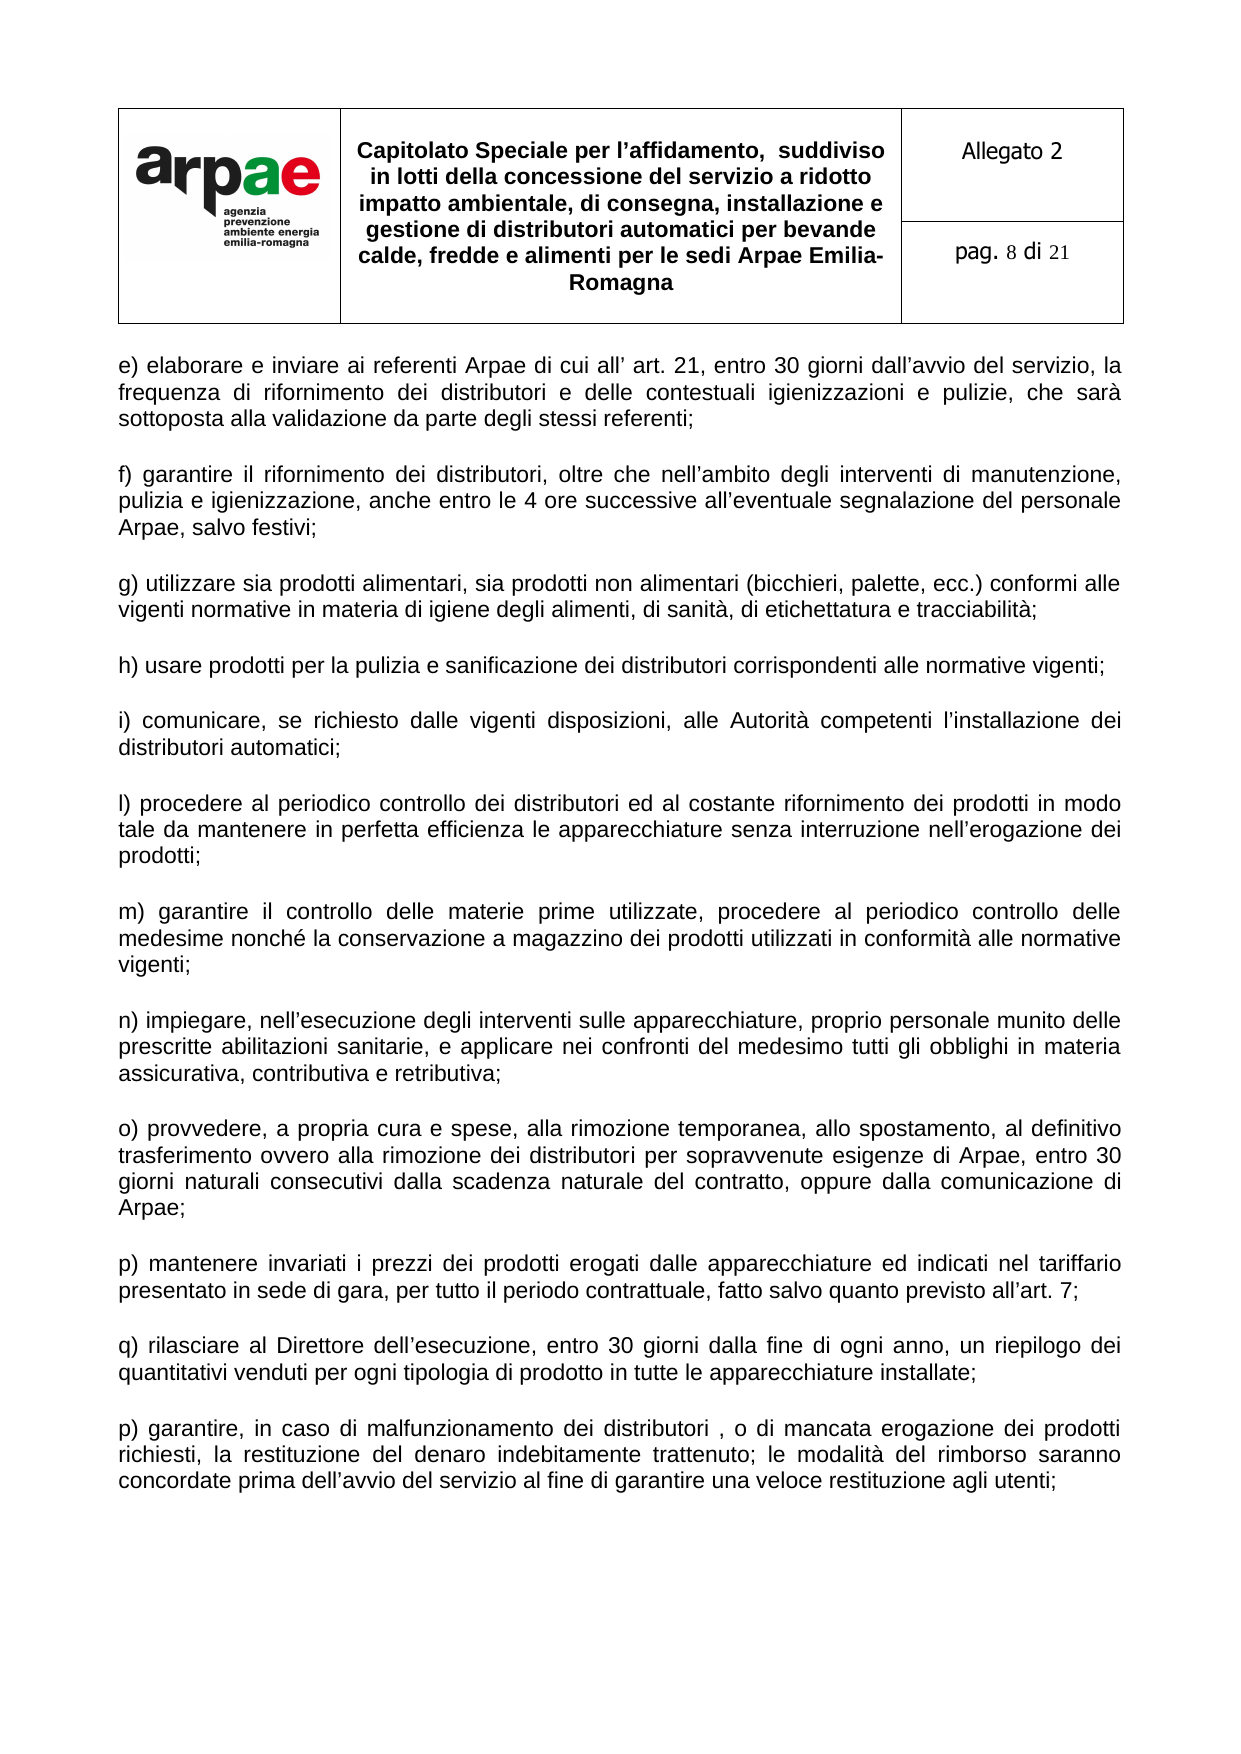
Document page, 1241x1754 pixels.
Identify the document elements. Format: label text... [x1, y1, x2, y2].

text p) garantire, in caso di malfunzionamento dei distributori , o di mancata erogazione dei prodotti richiesti, la restituzione del denaro indebitamente trattenuto; le modalità del rimborso saranno concordate prima dell’avvio del servizio al fine di garantire una veloce restituzione agli utenti; [118, 1414, 1122, 1494]
text e) elaborare e inviare ai referenti Arpae di cui all’ art. 21, entro 30 giorni dall’avvio del servizio, la frequenza di rifornimento dei distributori e delle contestuali igienizzazioni e pulizie, che sarà sottoposta alla validazione da parte degli stessi referenti; [118, 352, 1122, 431]
text q) rilasciare al Direttore dell’esecuzione, entro 30 giorni dalla fine di ogni anno, un riepilogo dei quantitativi venduti per ogni tipologia di prodotto in tutte le apparecchiature installate; [118, 1332, 1122, 1385]
text p) mantenere invariati i prezzi dei prodotti erogati dalle apparecchiature ed indicati nel tariffario presentato in sede di gara, per tutto il periodo contrattuale, fatto salvo quanto previsto all’art. 7; [118, 1250, 1122, 1303]
text f) garantire il rifornimento dei distributori, oltre che nell’ambito degli interventi di manutenzione, pulizia e igienizzazione, anche entro le 4 ore successive all’eventuale segnalazione del personale Arpae, salvo festivi; [118, 461, 1122, 540]
picture [124, 134, 332, 261]
text g) utilizzare sia prodotti alimentari, sia prodotti non alimentari (bicchieri, palette, ecc.) conformi alle vigenti normative in materia di igiene degli alimenti, di sanità, di etichettatura e tracciabilità; [118, 569, 1122, 622]
text l) procedere al periodico controllo dei distributori ed al costante rifornimento dei prodotti in modo tale da mantenere in perfetta efficienza le apparecchiature senza interruzione nell’erogazione dei prodotti; [118, 790, 1122, 869]
text m) garantire il controllo delle materie prime utilizzate, procedere al periodico controllo delle medesime nonché la conservazione a magazzino dei prodotti utilizzati in conformità alle normative vigenti; [118, 898, 1122, 977]
text i) comunicare, se richiesto dalle vigenti disposizioni, alle Autorità competenti l’installazione dei distributori automatici; [118, 707, 1122, 760]
text h) usare prodotti per la pulizia e sanificazione dei distributori corrispondenti alle normative vigenti; [118, 652, 1122, 678]
text o) provvedere, a propria cura e spese, alla rimozione temporanea, allo spostamento, al definitivo trasferimento ovvero alla rimozione dei distributori per sopravvenute esigenze di Arpae, entro 30 giorni naturali consecutivi dalla scadenza naturale del contratto, oppure dalla comunicazione di Arpae; [118, 1115, 1122, 1221]
text n) impiegare, nell’esecuzione degli interventi sulle apparecchiature, proprio personale munito delle prescritte abilitazioni sanitarie, e applicare nei confronti del medesimo tutti gli obblighi in materia assicurativa, contributiva e retributiva; [118, 1007, 1122, 1086]
